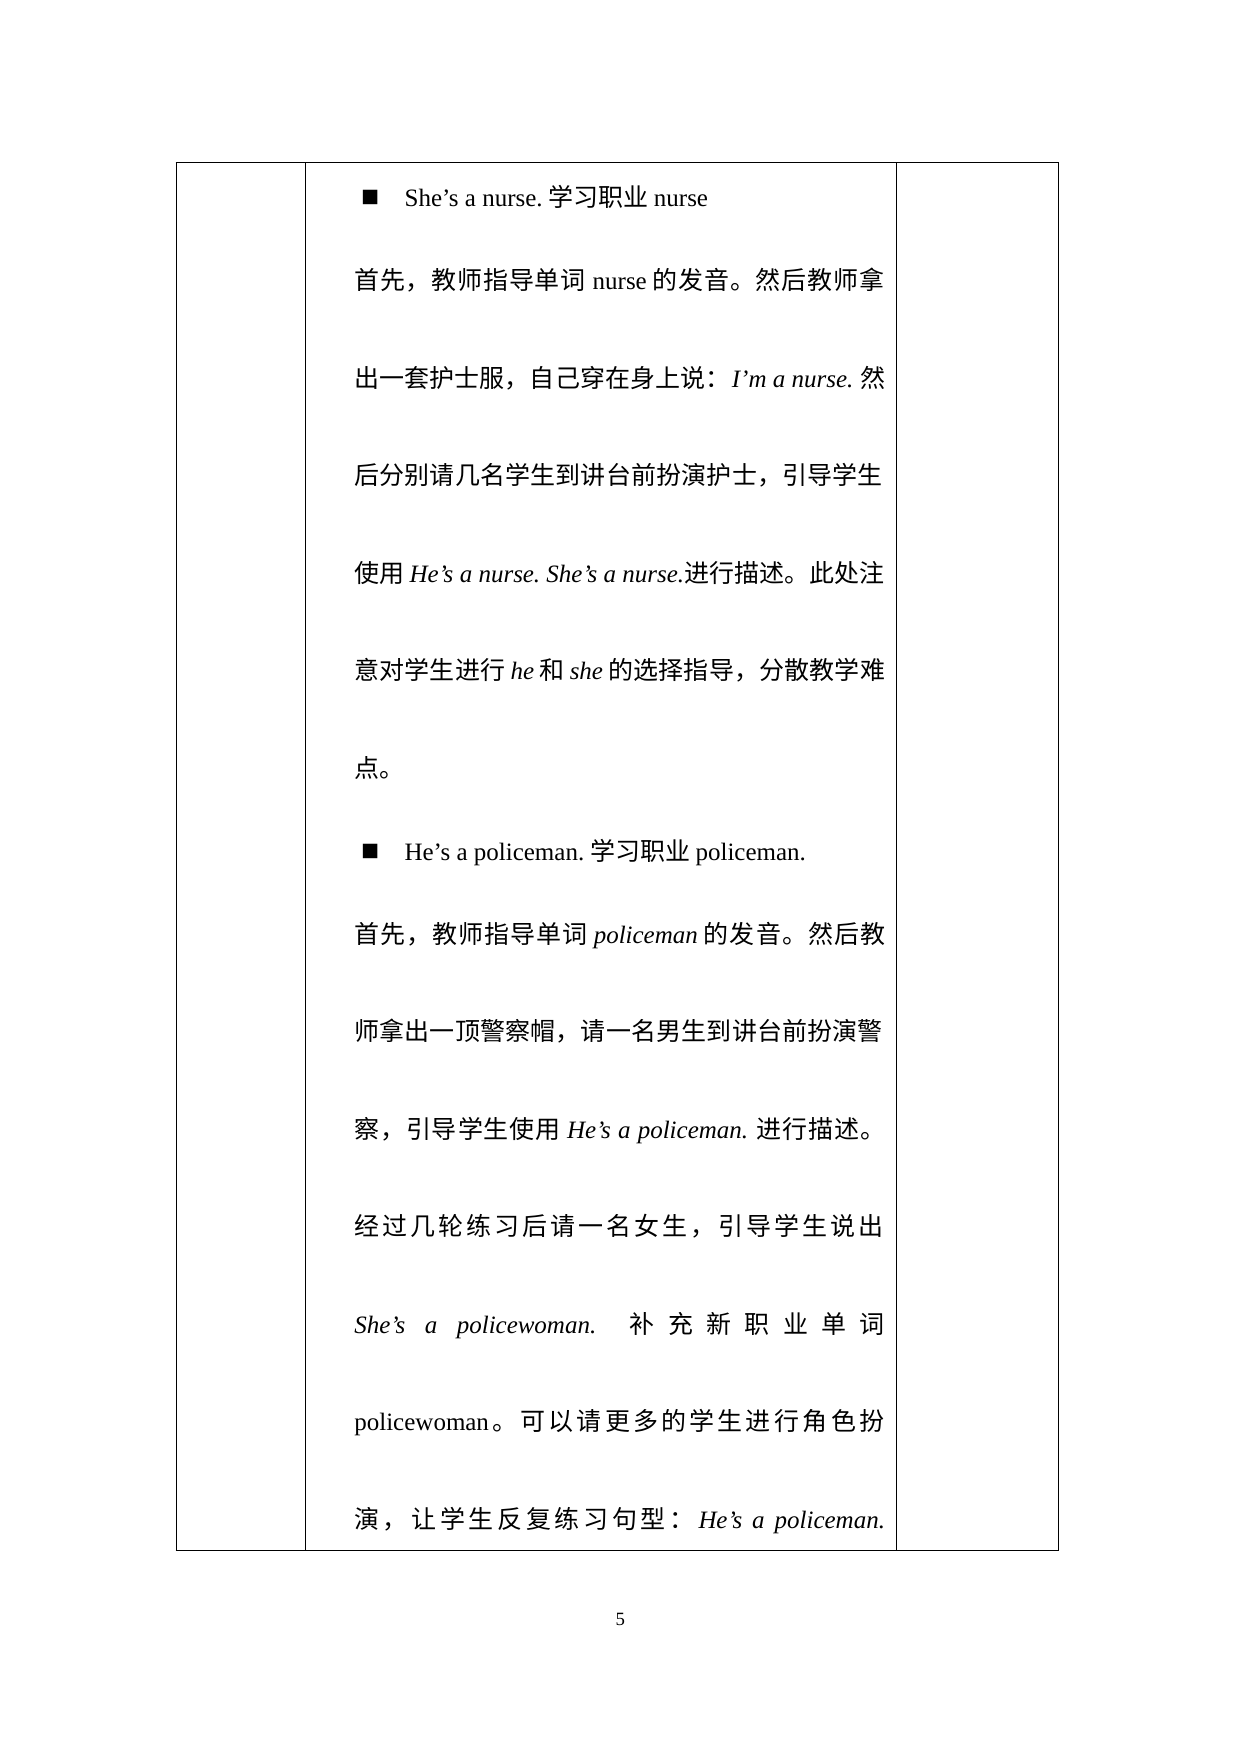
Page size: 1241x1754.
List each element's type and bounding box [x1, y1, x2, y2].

table_cell [897, 163, 1058, 1550]
table_cell [306, 163, 896, 1550]
